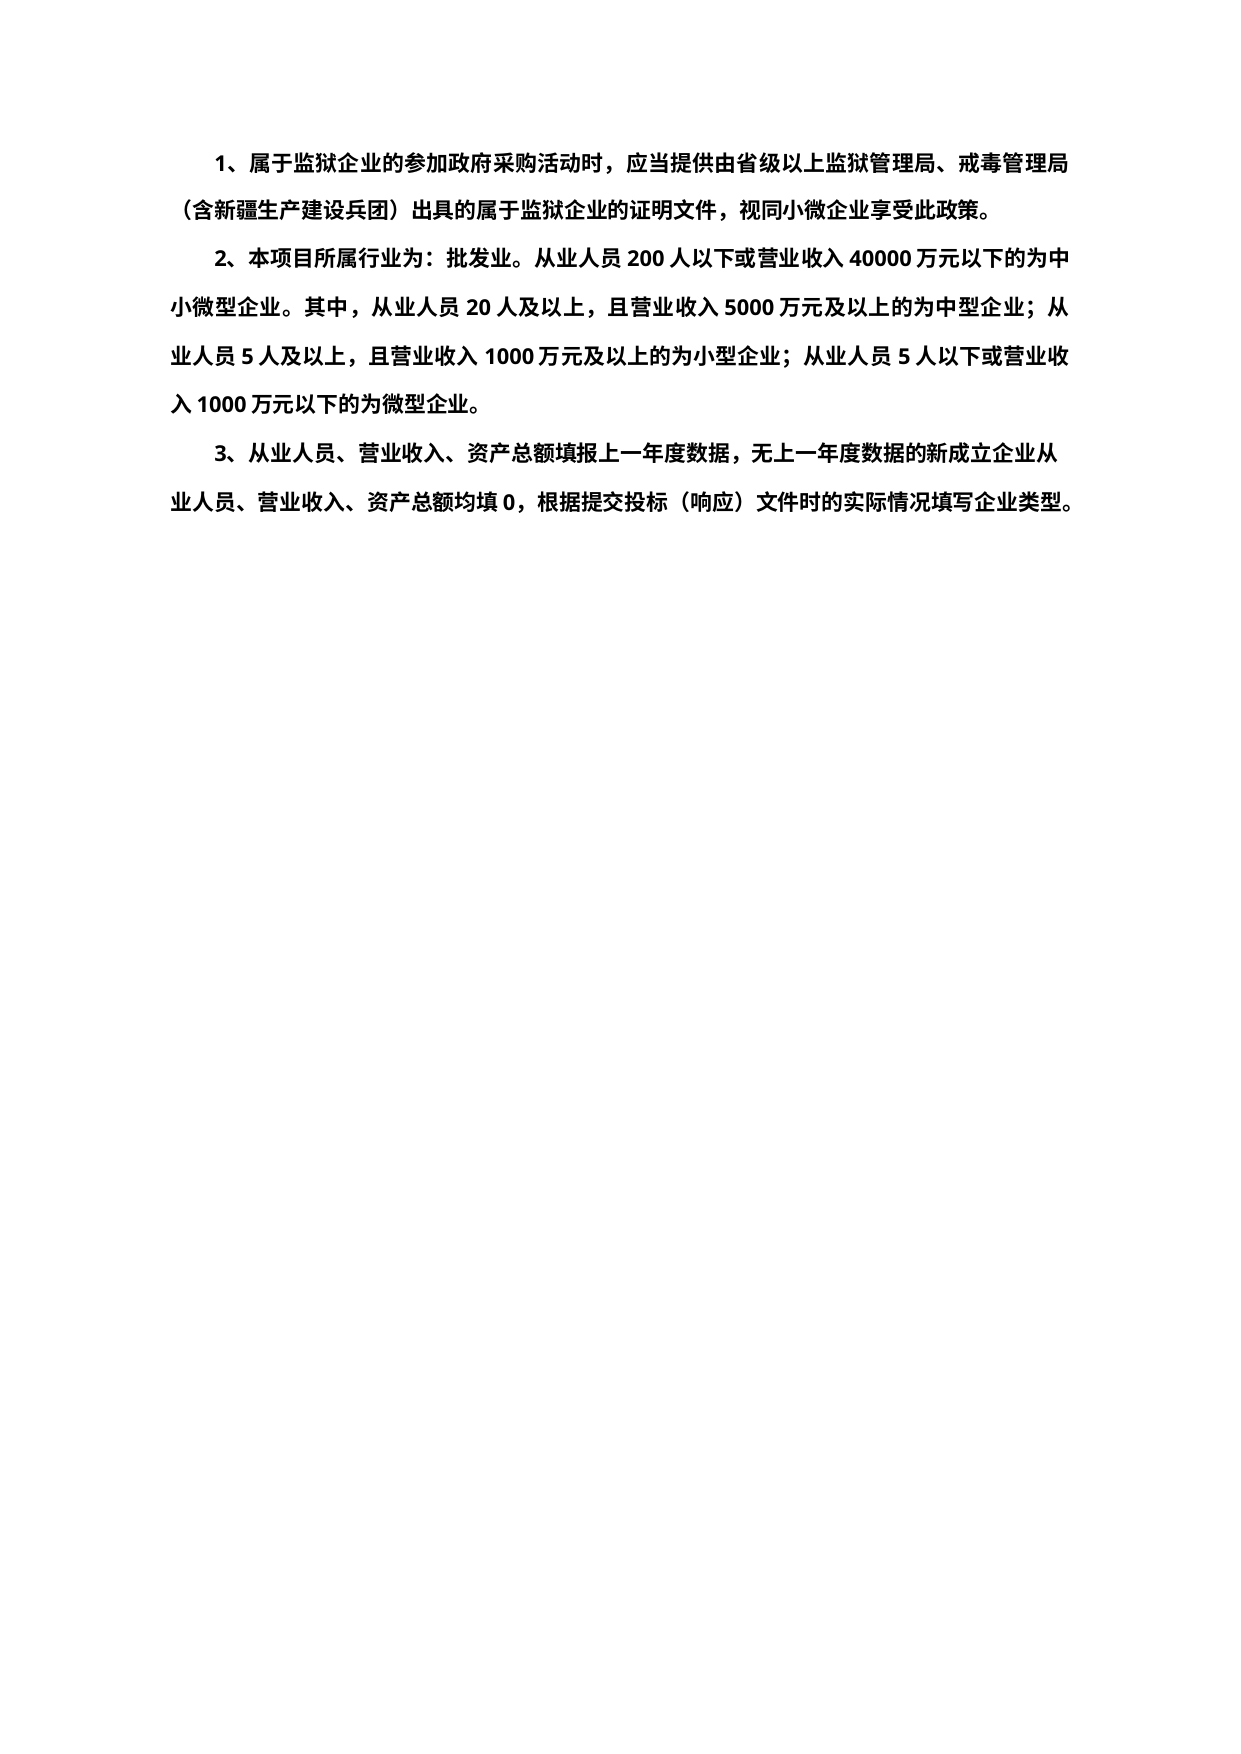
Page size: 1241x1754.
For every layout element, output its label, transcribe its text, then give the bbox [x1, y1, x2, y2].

text 3、从业人员、营业收入、资产总额填报上一年度数据，无上一年度数据的新成立企业从业人员、营业收入、资产总额均填0，根据提交投标（响应）文件时的实际情况填写企业类型。 [170, 435, 1070, 517]
text 2、本项目所属行业为：批发业。从业人员200人以下或营业收入40000万元以下的为中小微型企业。其中，从业人员20人及以上，且营业收入5000万元及以上的为中型企业；从业人员5人及以上，且营业收入1000万元及以上的为小型企业；从业人员5人以下或营业收入1000万元以下的为微型企业。 [170, 241, 1070, 419]
text 1、属于监狱企业的参加政府采购活动时，应当提供由省级以上监狱管理局、戒毒管理局（含新疆生产建设兵团）出具的属于监狱企业的证明文件，视同小微企业享受此政策。 [170, 146, 1070, 225]
